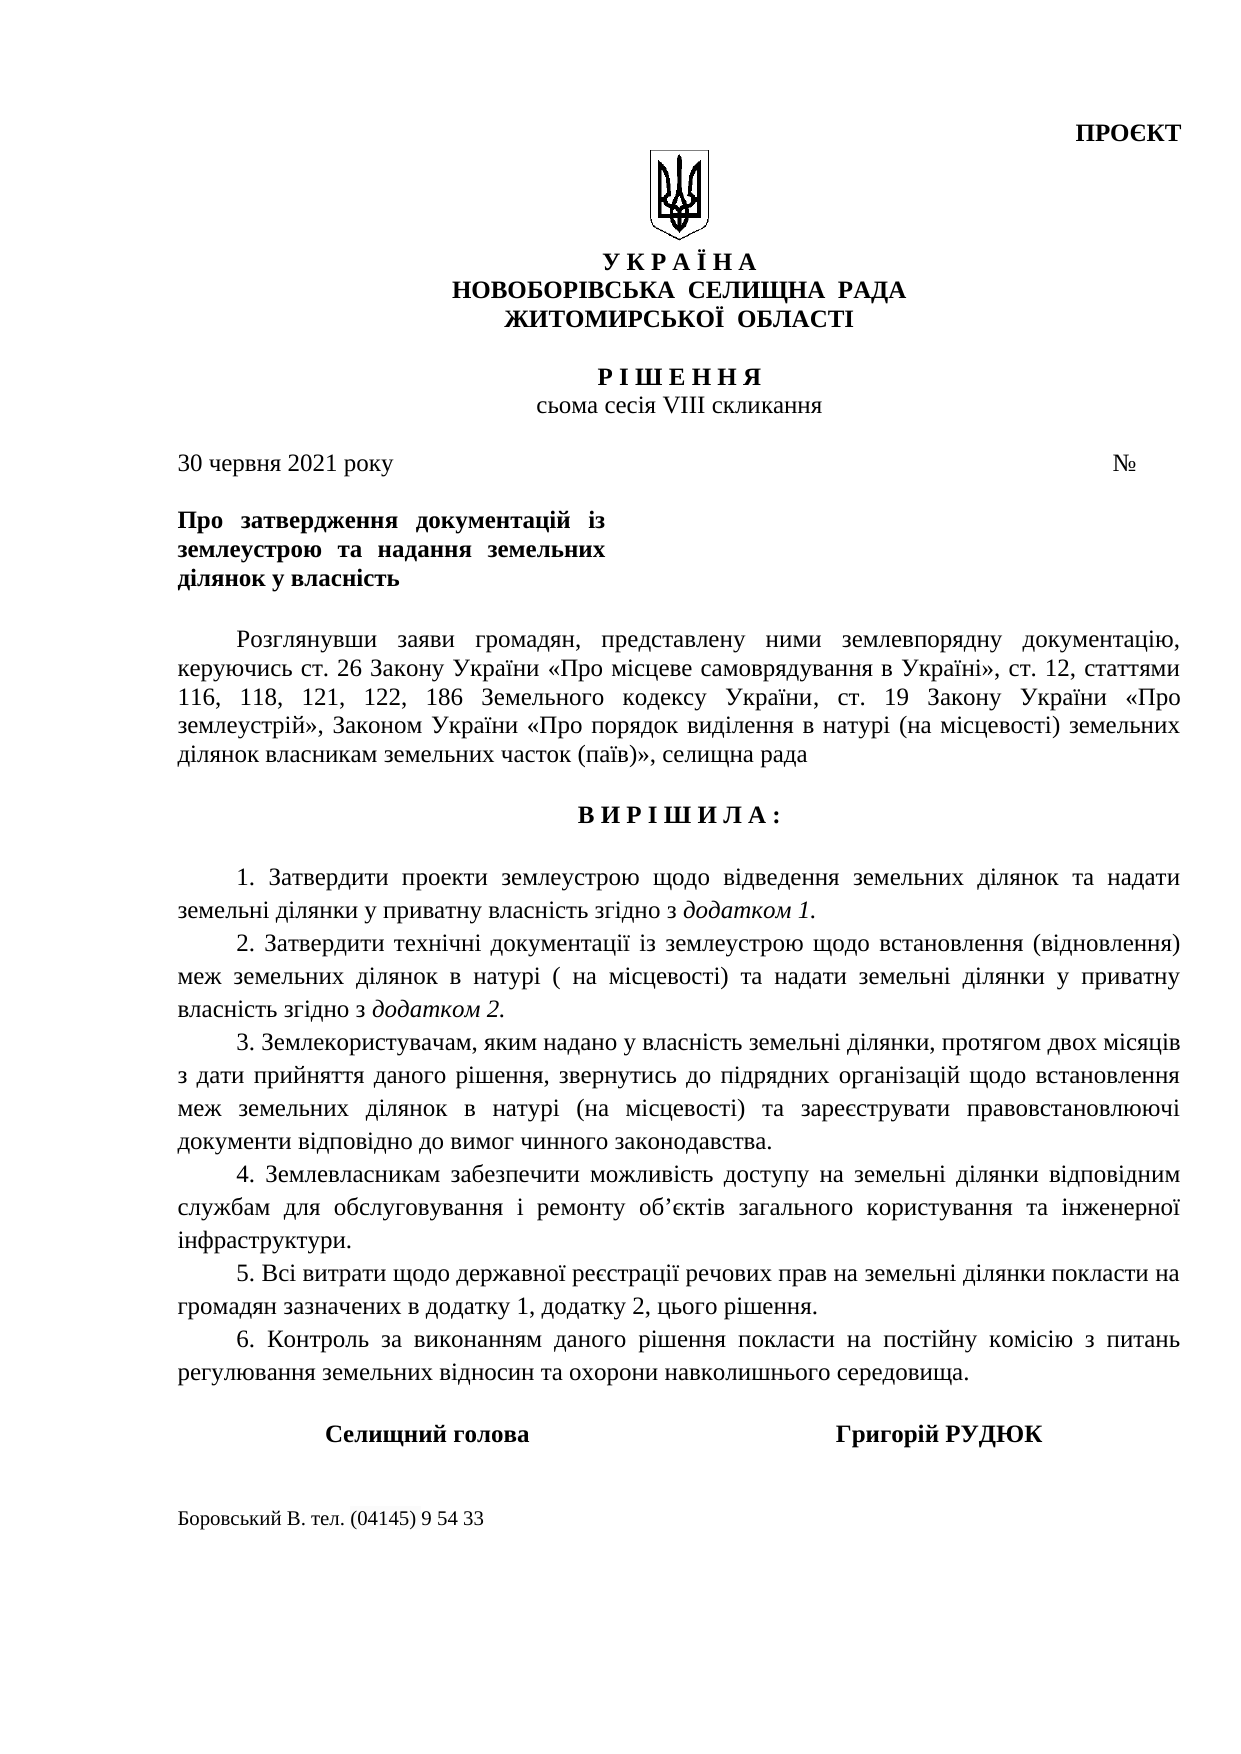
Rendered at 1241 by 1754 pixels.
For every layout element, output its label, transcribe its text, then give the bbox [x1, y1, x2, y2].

text 3. Землекористувачам, яким надано у власність земельні ділянки, протягом двох місяців з дати прийняття даного рішення, звернутись до підрядних організацій щодо встановлення меж земельних ділянок в натурі (на місцевості) та зареєструвати правовстановлюючі документи відповідно до вимог чинного законодавства. [177, 1027, 1181, 1155]
text В И Р І Ш И Л А : [177, 800, 1181, 829]
text ПРОЄКТ [177, 118, 1181, 147]
text 6. Контроль за виконанням даного рішення покласти на постійну комісію з питань регулювання земельних відносин та охорони навколишнього середовища. [177, 1324, 1181, 1386]
text Селищний голова Григорій РУДЮК [251, 1419, 1181, 1448]
text 2. Затвердити технічні документації із землеустрою щодо встановлення (відновлення) меж земельних ділянок в натурі ( на місцевості) та надати земельні ділянки у приватну власність згідно з додатком 2. [177, 928, 1181, 1023]
text 5. Всі витрати щодо державної реєстрації речових прав на земельні ділянки покласти на громадян зазначених в додатку 1, додатку 2, цього рішення. [177, 1258, 1181, 1320]
text 30 червня 2021 року № [177, 448, 1181, 477]
text Розглянувши заяви громадян, представлену ними землевпорядну документацію, керуючись ст. 26 Закону України «Про місцеве самоврядування в Україні», ст. 12, статтями 116, 118, 121, 122, 186 Земельного кодексу України, ст. 19 Закону України «Про землеустрій», Законом України «Про порядок виділення в натурі (на місцевості) земельних ділянок власникам земельних часток (паїв)», селищна рада [177, 624, 1181, 768]
text Боровський В. тел. (04145) 9 54 33 [421, 1506, 1181, 1529]
text ЖИТОМИРСЬКОЇ ОБЛАСТІ [177, 304, 1181, 333]
text Р І Ш Е Н Н Я [177, 362, 1181, 391]
text Боровський В. тел. (04145) 9 54 33 [177, 1506, 350, 1529]
text НОВОБОРІВСЬКА СЕЛИЩНА РАДА [177, 276, 1181, 304]
picture [644, 146, 715, 247]
text У К Р А Ї Н А [177, 247, 1181, 276]
text Про затвердження документацій із землеустрою та надання земельних ділянок у власність [177, 506, 605, 592]
text 4. Землевласникам забезпечити можливість доступу на земельні ділянки відповідним службам для обслуговування і ремонту об’єктів загального користування та інженерної інфраструктури. [177, 1159, 1181, 1254]
text 1. Затвердити проекти землеустрою щодо відведення земельних ділянок та надати земельні ділянки у приватну власність згідно з додатком 1. [177, 862, 1181, 924]
text сьома сесія VIII скликання [177, 391, 1181, 419]
